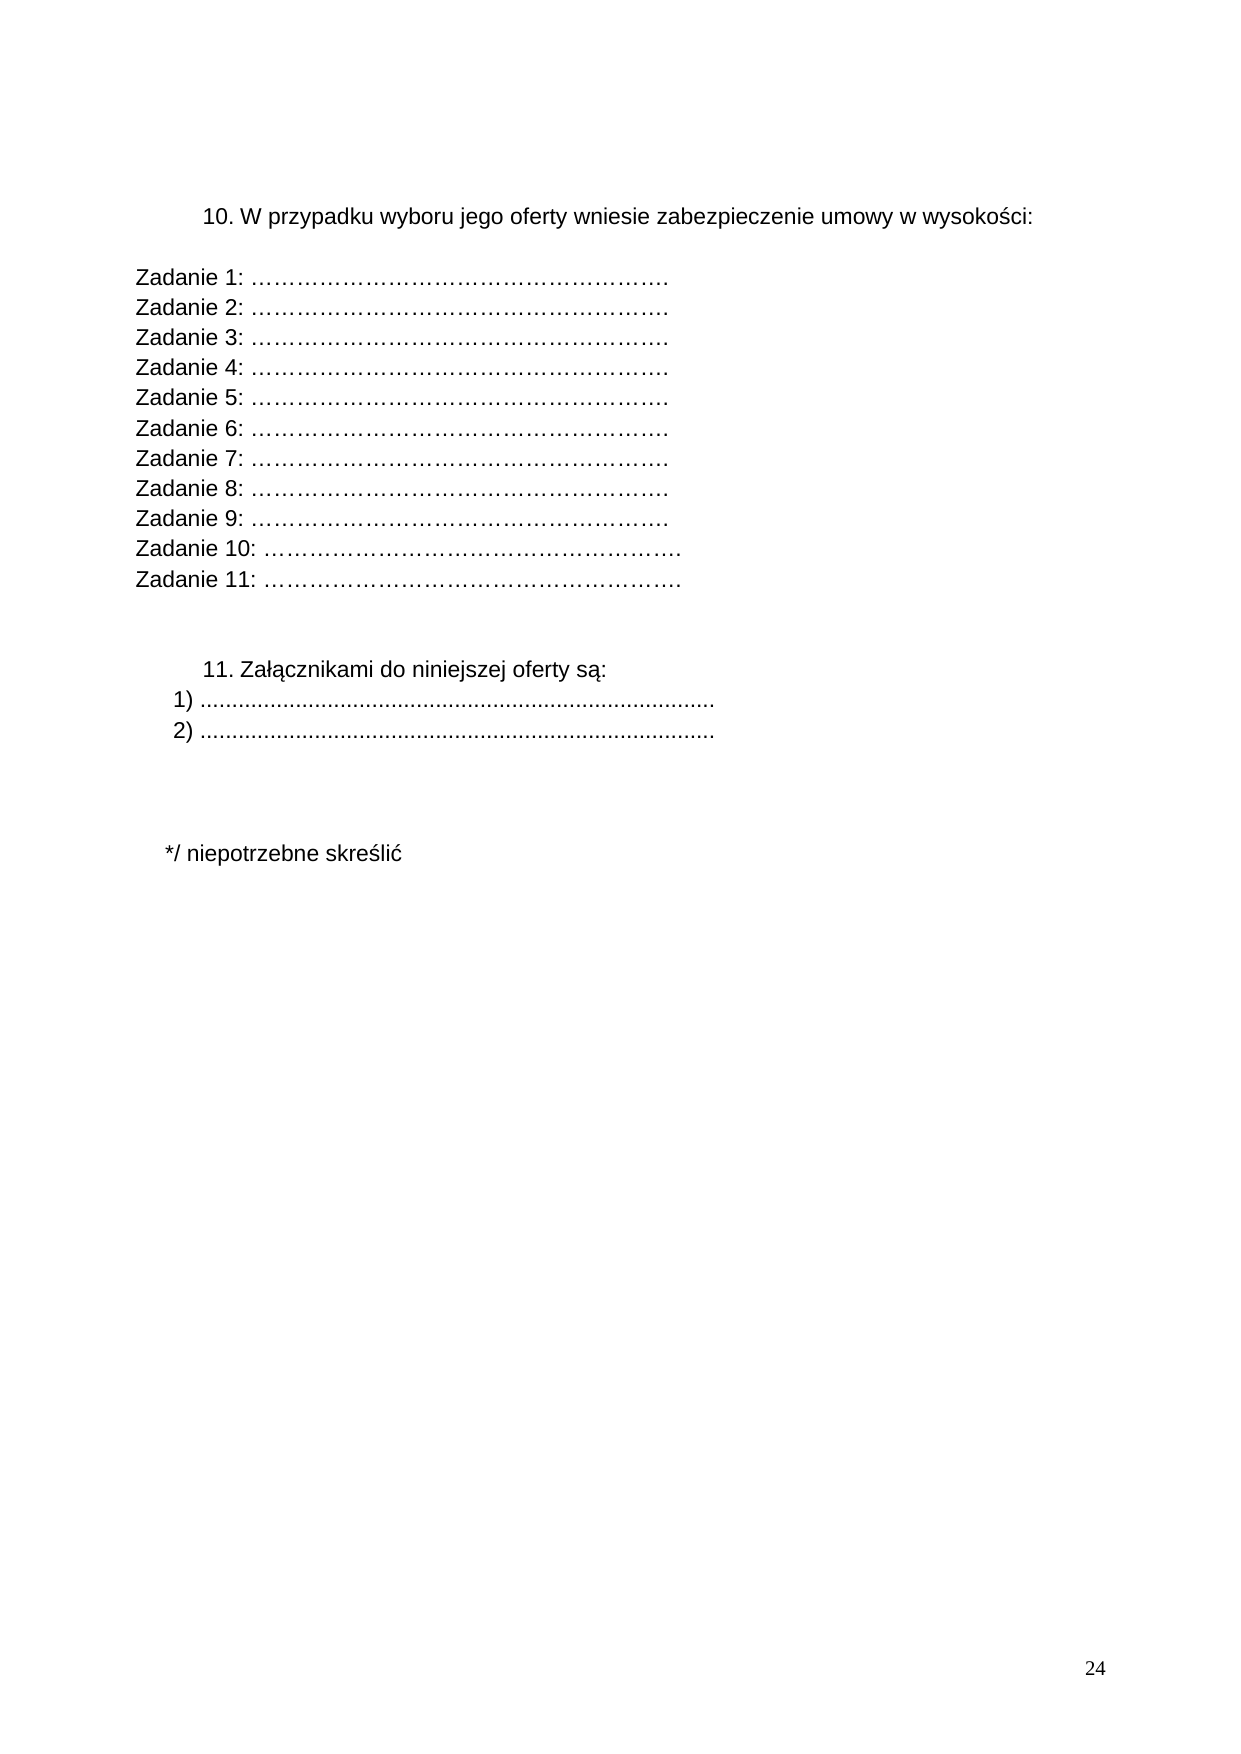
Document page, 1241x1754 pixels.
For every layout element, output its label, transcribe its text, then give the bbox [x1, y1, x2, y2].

text */ niepotrzebne skreślić [165, 840, 1105, 866]
list W przypadku wyboru jego oferty wniesie zabezpieczenie umowy w wysokości: [202, 203, 1105, 229]
text Zadanie 1: ………………………………………………. [135, 263, 1105, 290]
text Zadanie 6: ………………………………………………. [135, 414, 1105, 441]
text Zadanie 11: ………………………………………………. [135, 566, 1105, 592]
text Zadanie 10: ………………………………………………. [135, 535, 1105, 562]
text Zadanie 9: ………………………………………………. [135, 505, 1105, 532]
text Zadanie 5: ………………………………………………. [135, 384, 1105, 411]
text 1) ................................................................................. [121, 686, 1105, 713]
text Zadanie 7: ………………………………………………. [135, 445, 1105, 471]
text Zadanie 8: ………………………………………………. [135, 475, 1105, 501]
text 2) ................................................................................. [121, 717, 1105, 743]
text Zadanie 3: ………………………………………………. [135, 324, 1105, 350]
text Zadanie 2: ………………………………………………. [135, 294, 1105, 320]
list Załącznikami do niniejszej oferty są: [202, 656, 1105, 683]
text Zadanie 4: ………………………………………………. [135, 354, 1105, 381]
